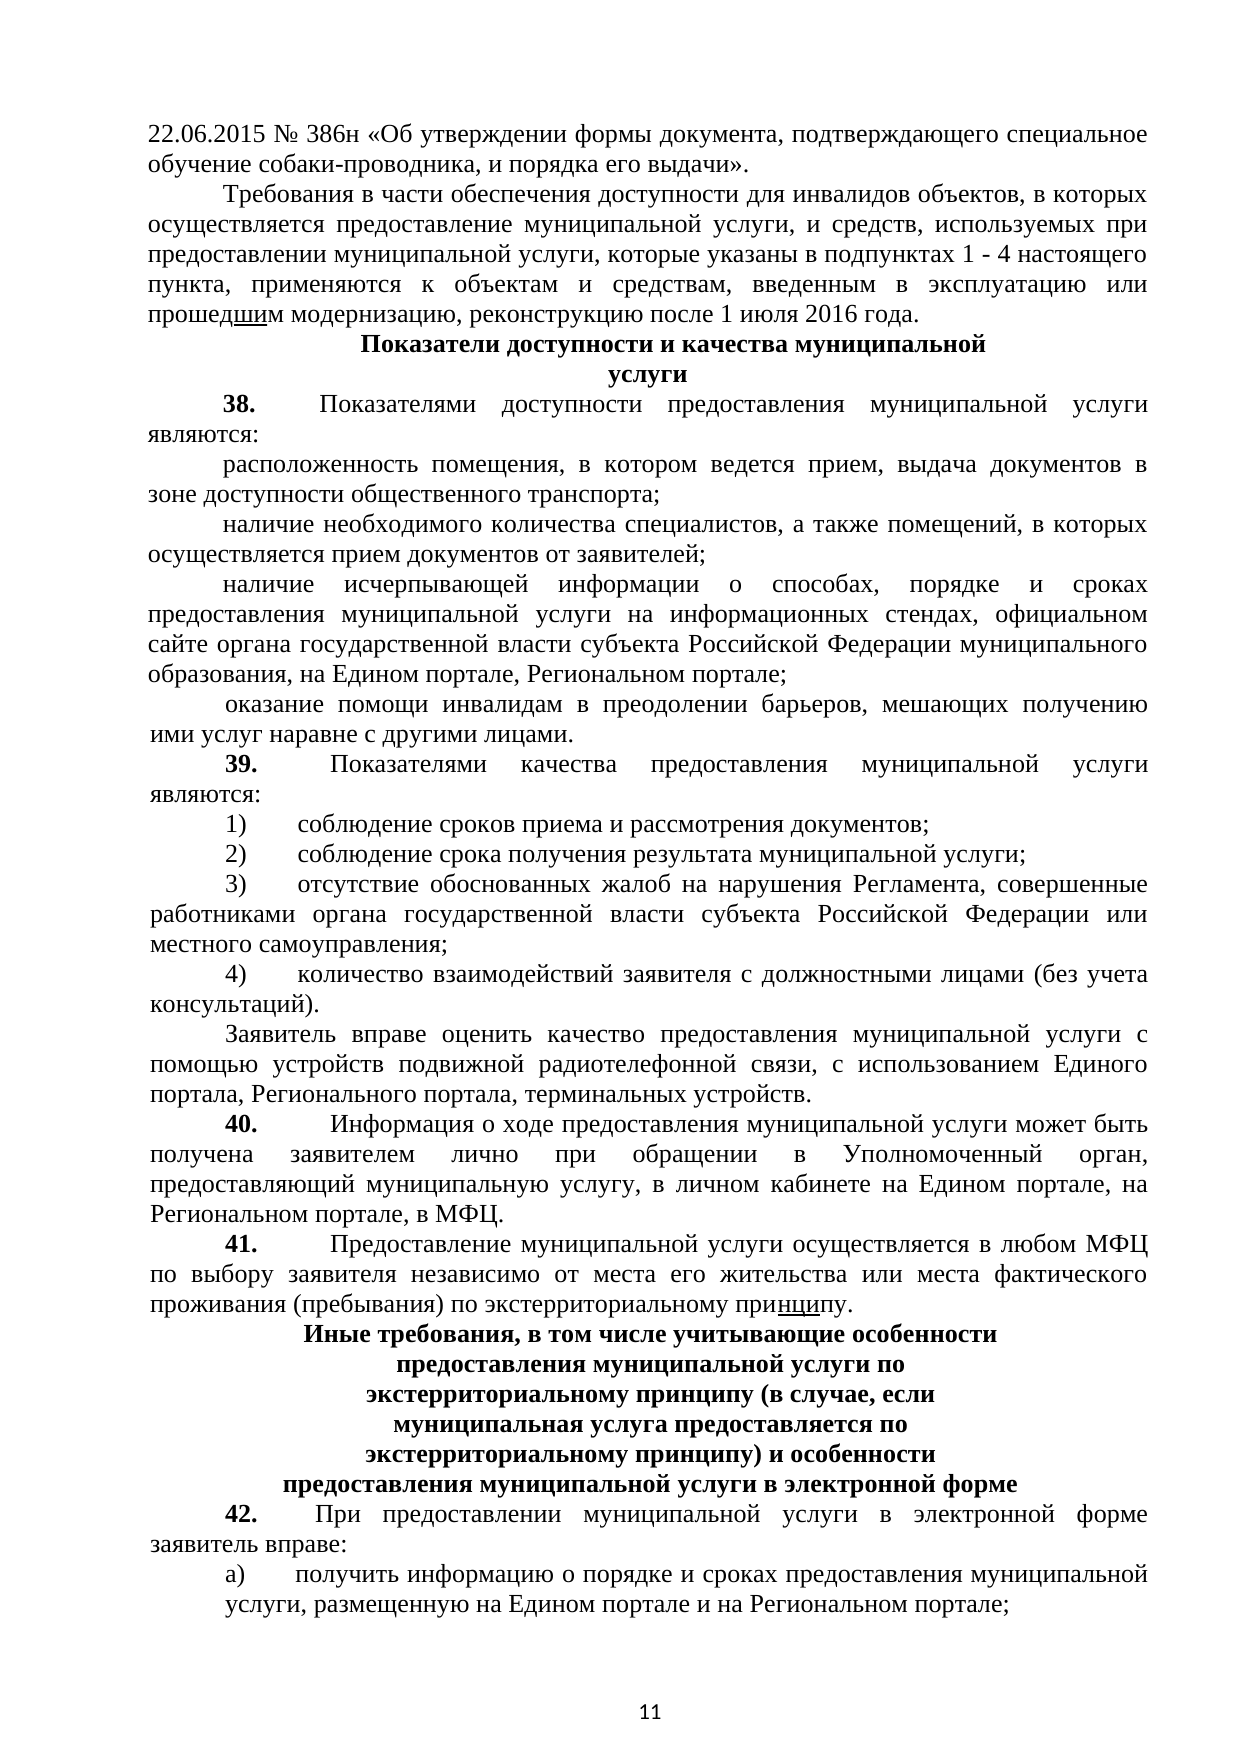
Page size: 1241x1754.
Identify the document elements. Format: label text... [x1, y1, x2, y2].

text Требования в части обеспечения доступности для инвалидов объектов, в которых осуществляется предоставление муниципальной услуги, и средств, используемых при предоставлении муниципальной услуги, которые указаны в подпунктах 1 - 4 настоящего пункта, применяются к объектам и средствам, введенным в эксплуатацию или прошедшим модернизацию, реконструкцию после 1 июля 2016 года. [148, 178, 1149, 328]
text Иные требования, в том числе учитывающие особенности предоставления муниципальной услуги по [275, 1318, 1027, 1378]
list соблюдение сроков приема и рассмотрения документов; [150, 808, 1152, 838]
list Показателями доступности предоставления муниципальной услуги являются: [148, 388, 1149, 448]
text расположенность помещения, в котором ведется прием, выдача документов в зоне доступности общественного транспорта; [148, 448, 1149, 508]
text Показатели доступности и качества муниципальной [196, 328, 1152, 358]
list Информация о ходе предоставления муниципальной услуги может быть получена заявителем лично при обращении в Уполномоченный орган, предоставляющий муниципальную услугу, в личном кабинете на Едином портале, на Региональном портале, в МФЦ. [150, 1108, 1149, 1228]
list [148, 118, 1149, 178]
text наличие исчерпывающей информации о способах, порядке и сроках предоставления муниципальной услуги на информационных стендах, официальном сайте органа государственной власти субъекта Российской Федерации муниципального образования, на Едином портале, Региональном портале; [148, 568, 1149, 688]
list соблюдение срока получения результата муниципальной услуги; [150, 838, 1149, 868]
text оказание помощи инвалидам в преодолении барьеров, мешающих получению ими услуг наравне с другими лицами. [150, 688, 1149, 748]
list количество взаимодействий заявителя с должностными лицами (без учета консультаций). [150, 958, 1149, 1018]
text а) получить информацию о порядке и сроках предоставления муниципальной услуги, размещенную на Едином портале и на Региональном портале; [225, 1558, 1149, 1618]
list Предоставление муниципальной услуги осуществляется в любом МФЦ по выбору заявителя независимо от места его жительства или места фактического проживания (пребывания) по экстерриториальному принципу. [150, 1228, 1149, 1318]
text наличие необходимого количества специалистов, а также помещений, в которых осуществляется прием документов от заявителей; [148, 508, 1149, 568]
text экстерриториальному принципу (в случае, если муниципальная услуга предоставляется по экстерриториальному принципу) и особенности предоставления муниципальной услуги в электронной форме [275, 1378, 1027, 1498]
list При предоставлении муниципальной услуги в электронной форме заявитель вправе: [150, 1498, 1149, 1558]
list отсутствие обоснованных жалоб на нарушения Регламента, совершенные работниками органа государственной власти субъекта Российской Федерации или местного самоуправления; [150, 868, 1149, 958]
text Заявитель вправе оценить качество предоставления муниципальной услуги с помощью устройств подвижной радиотелефонной связи, с использованием Единого портала, Регионального портала, терминальных устройств. [150, 1018, 1149, 1108]
list Показателями качества предоставления муниципальной услуги являются: [150, 748, 1149, 808]
text услуги [148, 358, 1147, 388]
